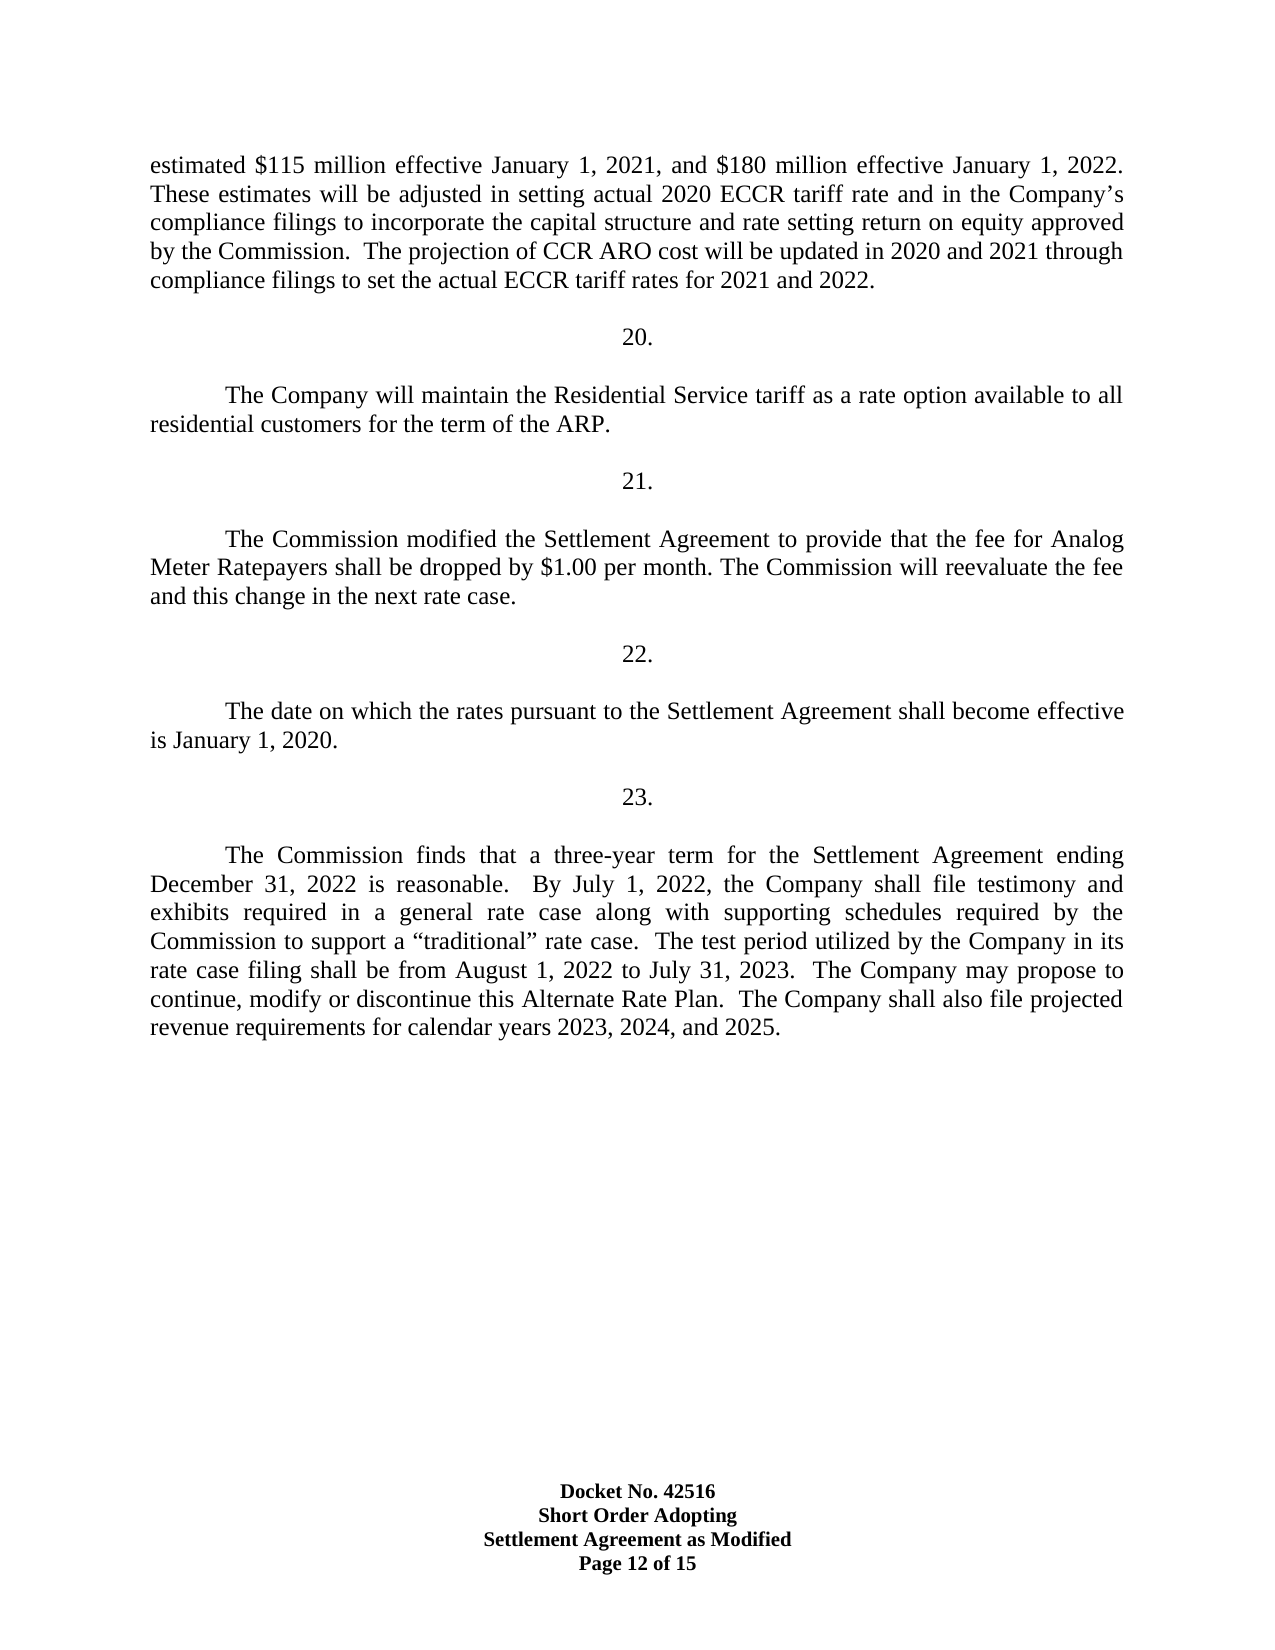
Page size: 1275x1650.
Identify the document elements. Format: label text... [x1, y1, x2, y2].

text 20. [150, 322, 1125, 351]
text The Commission finds that a three-year term for the Settlement Agreement ending December 31, 2022 is reasonable. By July 1, 2022, the Company shall file testimony and exhibits required in a general rate case along with supporting schedules required by the Commission to support a “traditional” rate case. The test period utilized by the Company in its rate case filing shall be from August 1, 2022 to July 31, 2023. The Company may propose to continue, modify or discontinue this Alternate Rate Plan. The Company shall also file projected revenue requirements for calendar years 2023, 2024, and 2025. [150, 840, 1125, 1041]
text 21. [150, 466, 1125, 495]
text 22. [150, 639, 1125, 667]
text The Company will maintain the Residential Service tariff as a rate option available to all residential customers for the term of the ARP. [150, 380, 1125, 437]
text 23. [150, 782, 1125, 811]
text The Commission modified the Settlement Agreement to provide that the fee for Analog Meter Ratepayers shall be dropped by $1.00 per month. The Commission will reevaluate the fee and this change in the next rate case. [150, 524, 1125, 610]
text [150, 150, 1125, 294]
text The date on which the rates pursuant to the Settlement Agreement shall become effective is January 1, 2020. [150, 696, 1125, 754]
